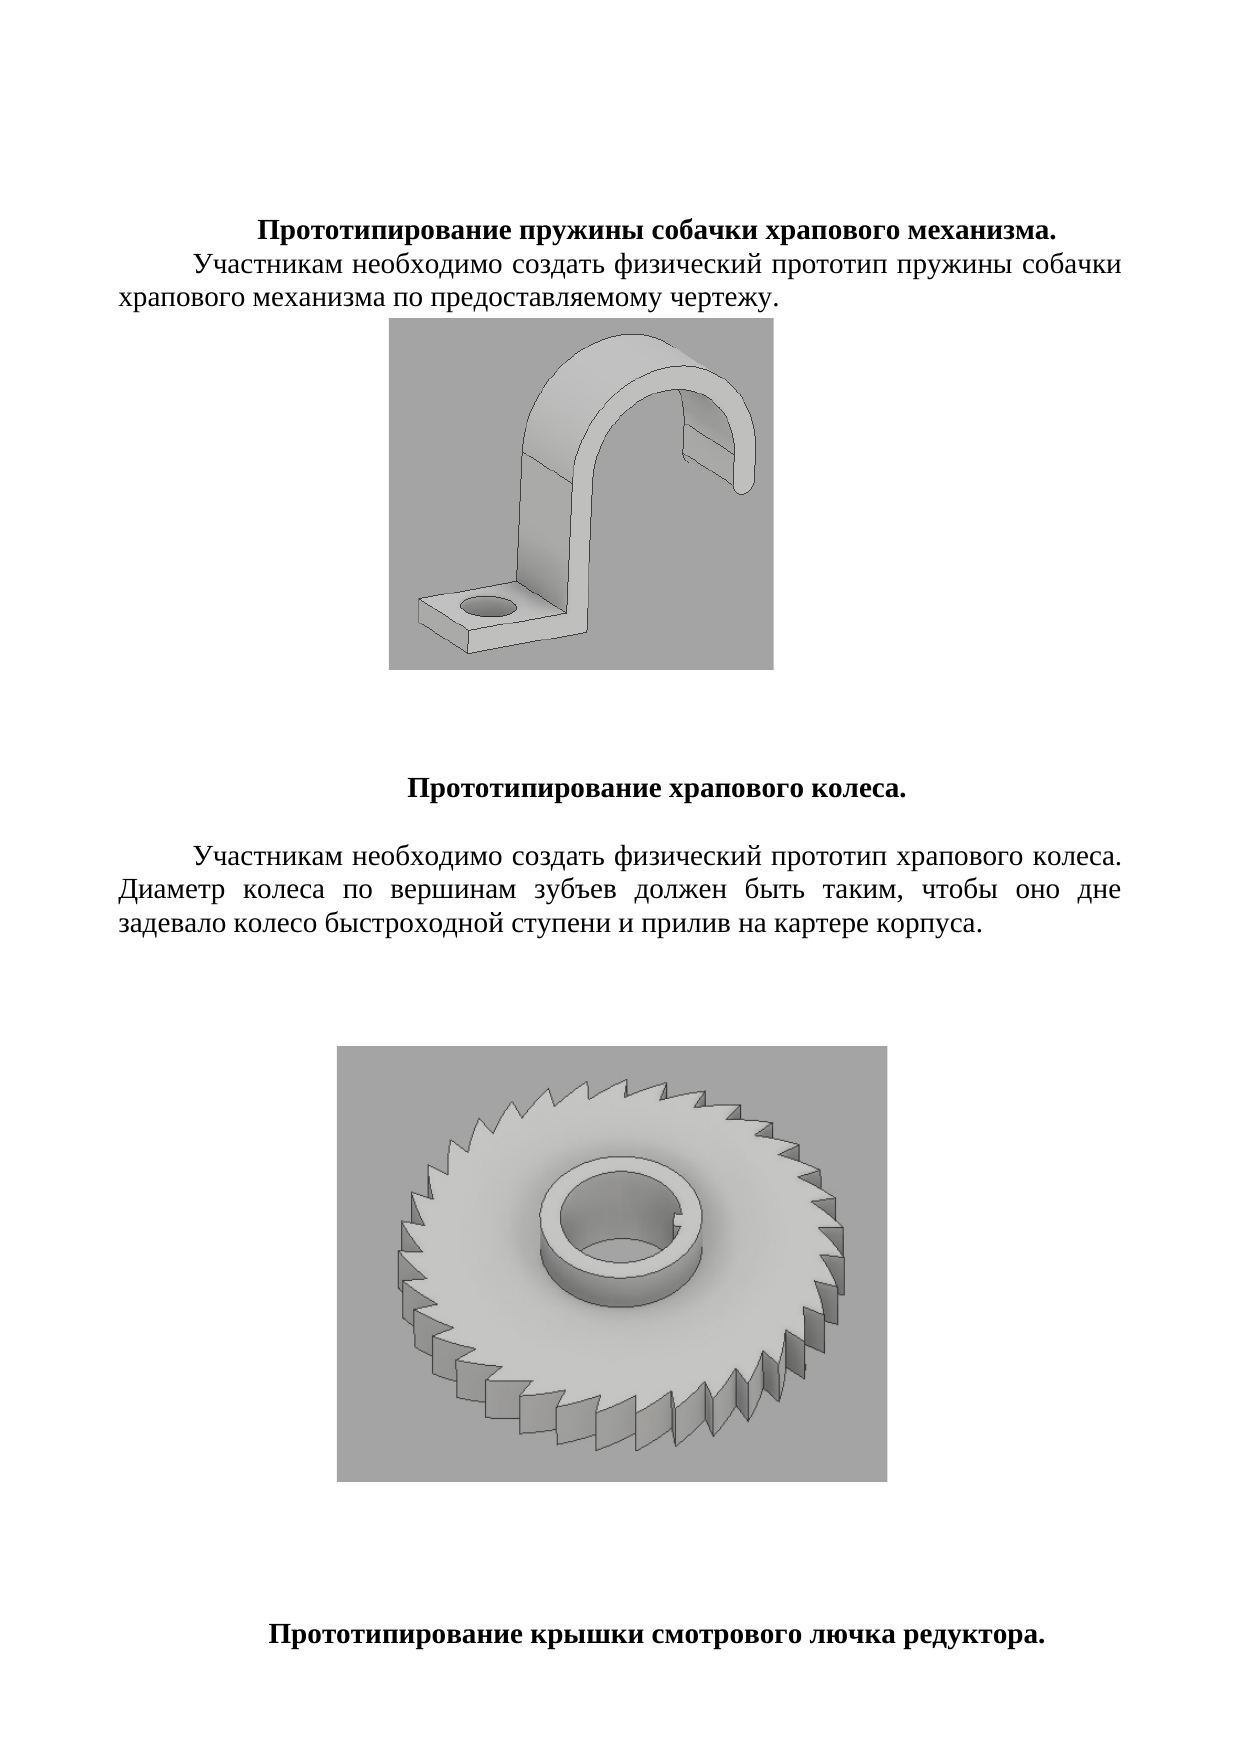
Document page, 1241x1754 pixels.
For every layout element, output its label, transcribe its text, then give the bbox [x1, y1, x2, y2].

text Прототипирование пружины собачки храпового механизма. [118, 212, 1122, 246]
text Прототипирование храпового колеса. [118, 771, 1122, 804]
picture [388, 318, 774, 670]
text Участникам необходимо создать физический прототип храпового колеса. Диаметр колеса по вершинам зубъев должен быть таким, чтобы оно дне задевало колесо быстроходной ступени и прилив на картере корпуса. [118, 838, 1122, 938]
text Участникам необходимо создать физический прототип пружины собачки храпового механизма по предоставляемому чертежу. [118, 246, 1122, 313]
text Прототипирование крышки смотрового лючка редуктора. [118, 1616, 1122, 1649]
picture [336, 1046, 888, 1482]
